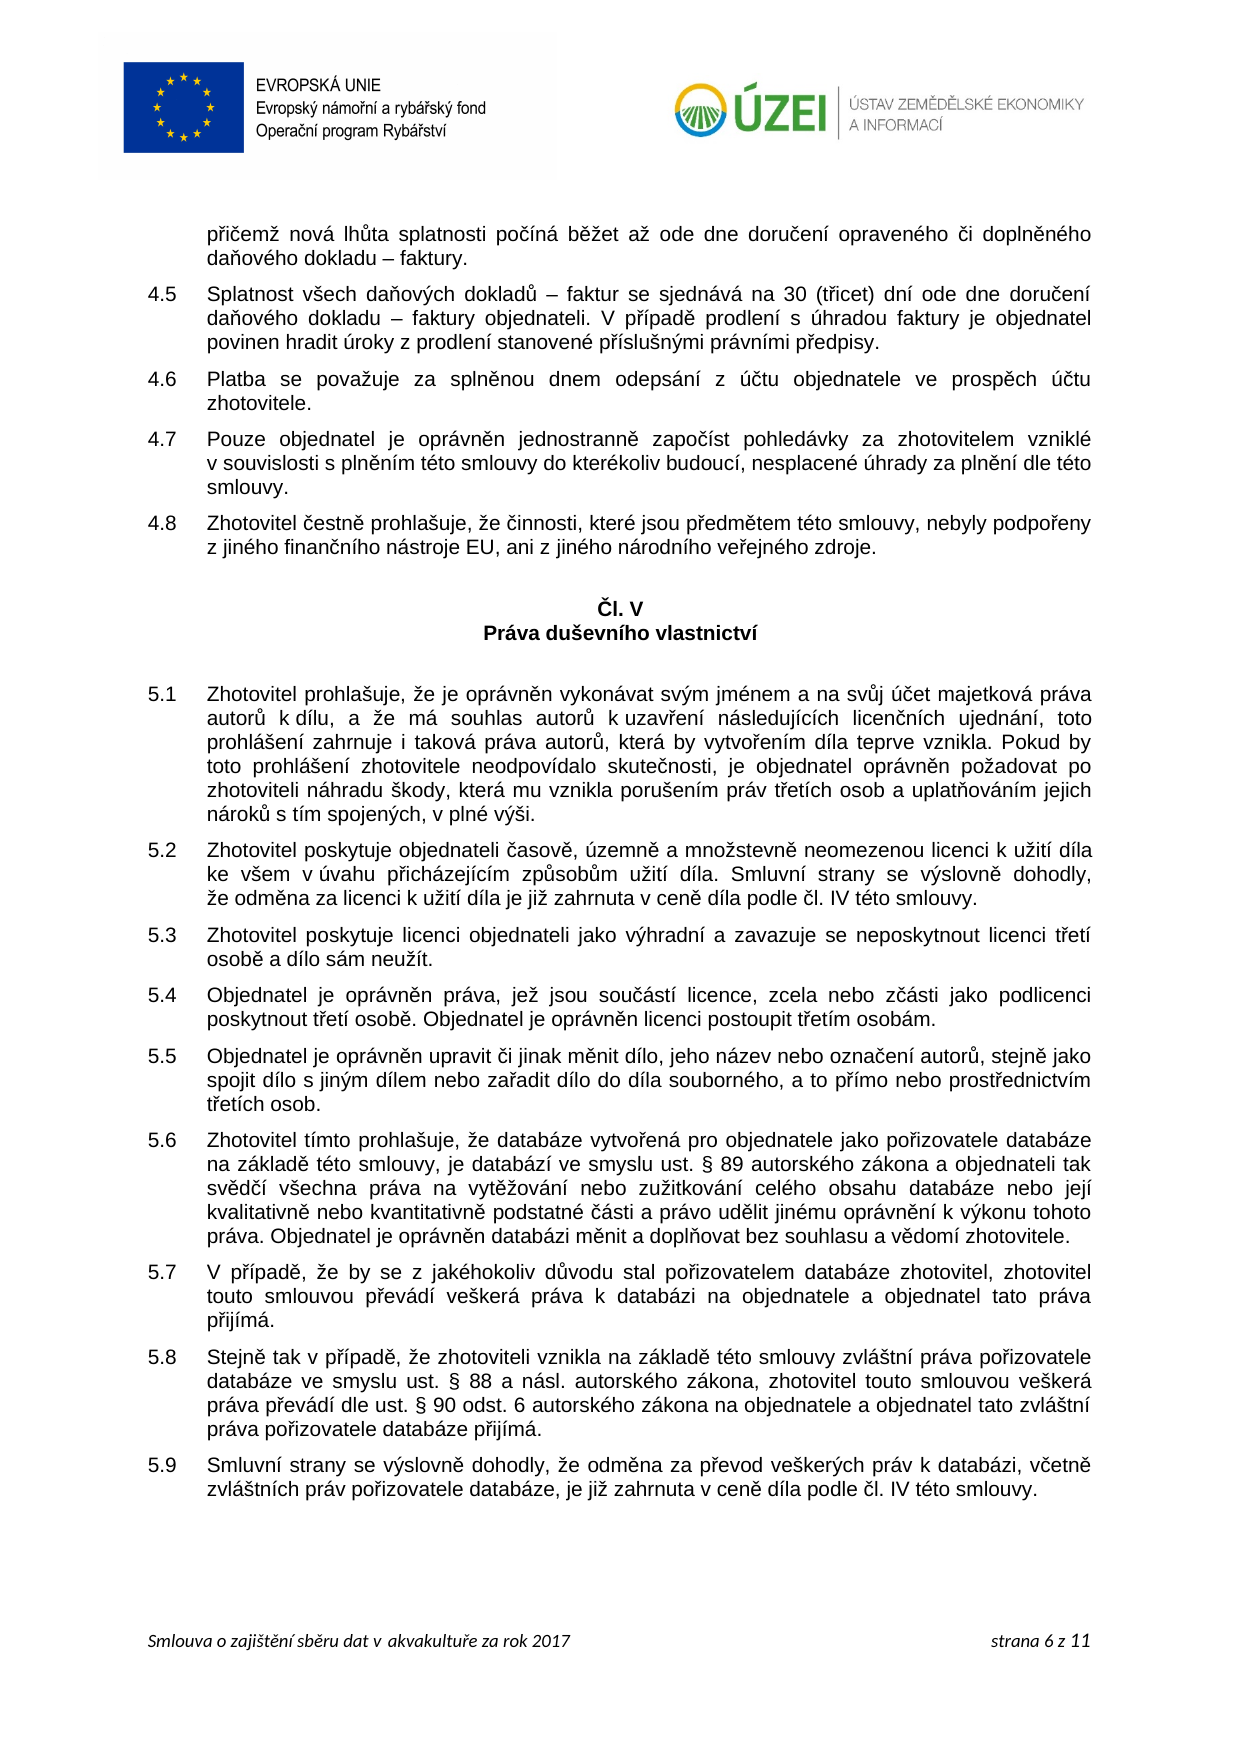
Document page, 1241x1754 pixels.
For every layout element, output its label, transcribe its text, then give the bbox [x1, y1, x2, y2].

text 4.5 Splatnost všech daňových dokladů – faktur se sjednává na 30 (třicet) dní ode dne doručení daňového dokladu – faktury objednateli. V případě prodlení s úhradou faktury je objednatel povinen hradit úroky z prodlení stanovené příslušnými právními předpisy. [148, 282, 1093, 354]
text 5.4 Objednatel je oprávněn práva, jež jsou součástí licence, zcela nebo zčásti jako podlicenci poskytnout třetí osobě. Objednatel je oprávněn licenci postoupit třetím osobám. [148, 983, 1093, 1031]
text 4.7 Pouze objednatel je oprávněn jednostranně započíst pohledávky za zhotovitelem vzniklé v souvislosti s plněním této smlouvy do kterékoliv budoucí, nesplacené úhrady za plnění dle této smlouvy. [148, 427, 1093, 499]
text 5.5 Objednatel je oprávněn upravit či jinak měnit dílo, jeho název nebo označení autorů, stejně jako spojit dílo s jiným dílem nebo zařadit dílo do díla souborného, a to přímo nebo prostřednictvím třetích osob. [148, 1043, 1093, 1115]
text Čl. V [148, 597, 1093, 621]
text 4.6 Platba se považuje za splněnou dnem odepsání z účtu objednatele ve prospěch účtu zhotovitele. [148, 366, 1093, 414]
text 5.9 Smluvní strany se výslovně dohodly, že odměna za převod veškerých práv k databázi, včetně zvláštních práv pořizovatele databáze, je již zahrnuta v ceně díla podle čl. IV této smlouvy. [148, 1453, 1093, 1501]
text 4.8 Zhotovitel čestně prohlašuje, že činnosti, které jsou předmětem této smlouvy, nebyly podpořeny z jiného finančního nástroje EU, ani z jiného národního veřejného zdroje. [148, 511, 1093, 559]
text 5.2 Zhotovitel poskytuje objednateli časově, územně a množstevně neomezenou licenci k užití díla ke všem v úvahu přicházejícím způsobům užití díla. Smluvní strany se výslovně dohodly, že odměna za licenci k užití díla je již zahrnuta v ceně díla podle čl. IV této smlouvy. [148, 838, 1093, 910]
picture [97, 32, 557, 180]
picture [666, 73, 1093, 146]
text 5.7 V případě, že by se z jakéhokoliv důvodu stal pořizovatelem databáze zhotovitel, zhotovitel touto smlouvou převádí veškerá práva k databázi na objednatele a objednatel tato práva přijímá. [148, 1260, 1093, 1332]
text 5.8 Stejně tak v případě, že zhotoviteli vznikla na základě této smlouvy zvláštní práva pořizovatele databáze ve smyslu ust. § 88 a násl. autorského zákona, zhotovitel touto smlouvou veškerá práva převádí dle ust. § 90 odst. 6 autorského zákona na objednatele a objednatel tato zvláštní práva pořizovatele databáze přijímá. [148, 1344, 1093, 1440]
text 5.1 Zhotovitel prohlašuje, že je oprávněn vykonávat svým jménem a na svůj účet majetková práva autorů k dílu, a že má souhlas autorů k uzavření následujících licenčních ujednání, toto prohlášení zahrnuje i taková práva autorů, která by vytvořením díla teprve vznikla. Pokud by toto prohlášení zhotovitele neodpovídalo skutečnosti, je objednatel oprávněn požadovat po zhotoviteli náhradu škody, která mu vznikla porušením práv třetích osob a uplatňováním jejich nároků s tím spojených, v plné výši. [148, 682, 1093, 826]
text Práva duševního vlastnictví [148, 621, 1093, 644]
text 5.3 Zhotovitel poskytuje licenci objednateli jako výhradní a zavazuje se neposkytnout licenci třetí osobě a dílo sám neužít. [148, 923, 1093, 971]
text 5.6 Zhotovitel tímto prohlašuje, že databáze vytvořená pro objednatele jako pořizovatele databáze na základě této smlouvy, je databází ve smyslu ust. § 89 autorského zákona a objednateli tak svědčí všechna práva na vytěžování nebo zužitkování celého obsahu databáze nebo její kvalitativně nebo kvantitativně podstatné části a právo udělit jinému oprávnění k výkonu tohoto práva. Objednatel je oprávněn databázi měnit a doplňovat bez souhlasu a vědomí zhotovitele. [148, 1128, 1093, 1248]
